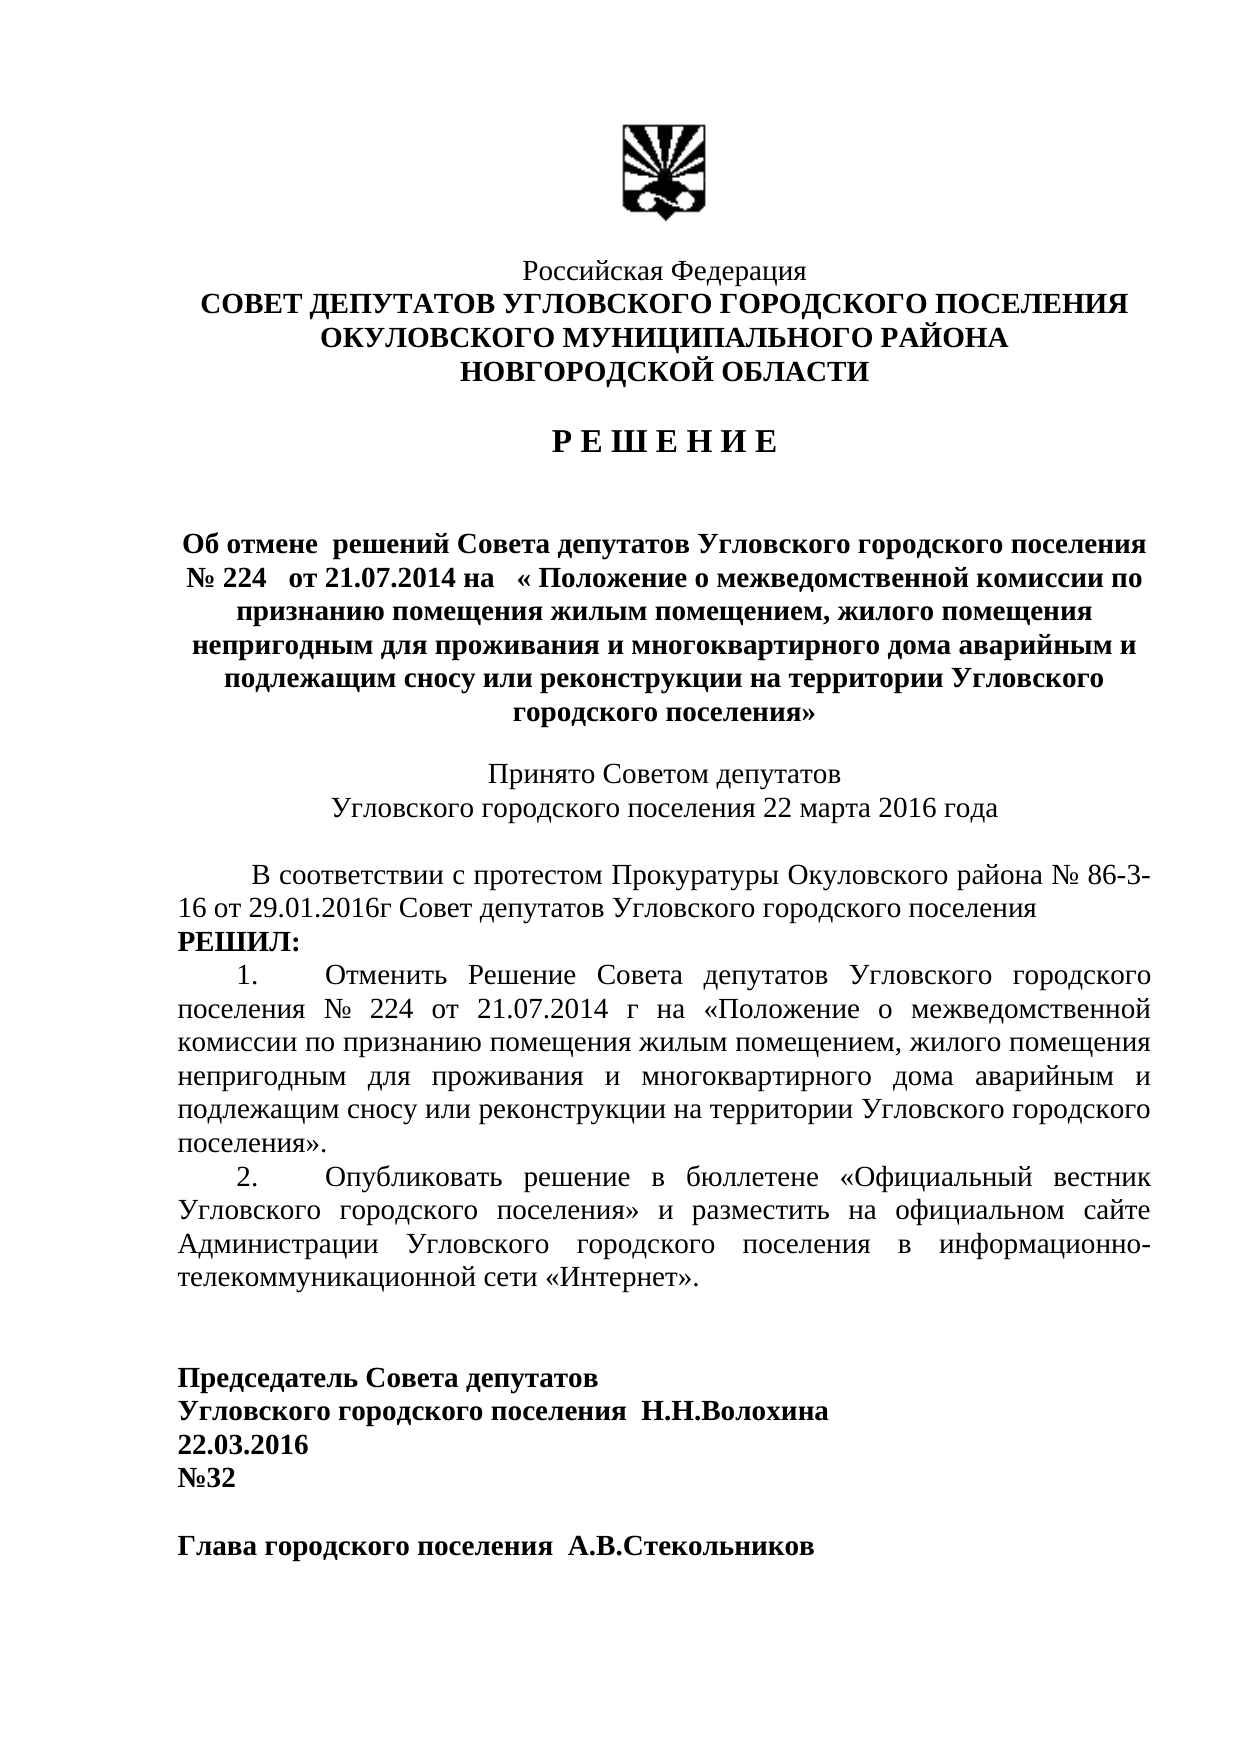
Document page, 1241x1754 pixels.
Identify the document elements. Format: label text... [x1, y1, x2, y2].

text РЕШИЛ: [177, 924, 1152, 957]
text В соответствии с протестом Прокуратуры Окуловского района № 86-3-16 от 29.01.2016г Совет депутатов Угловского городского поселения [177, 857, 1152, 924]
list Председатель Совета депутатов [177, 1360, 1152, 1393]
text НОВГОРОДСКОЙ ОБЛАСТИ [177, 354, 1152, 387]
text Российская Федерация [177, 253, 1152, 287]
list Угловского городского поселения Н.Н.Волохина [177, 1393, 1152, 1427]
list 22.03.2016 [177, 1427, 1152, 1461]
list Опубликовать решение в бюллетене «Официальный вестник Угловского городского поселения» и разместить на официальном сайте Администрации Угловского городского поселения в информационно- телекоммуникационной сети «Интернет». [177, 1159, 1152, 1293]
list Отменить Решение Совета депутатов Угловского городского поселения № 224 от 21.07.2014 г на «Положение о межведомственной комиссии по признанию помещения жилым помещением, жилого помещения непригодным для проживания и многоквартирного дома аварийным и подлежащим сносу или реконструкции на территории Угловского городского поселения». [177, 957, 1152, 1159]
text Угловского городского поселения 22 марта 2016 года [177, 790, 1152, 823]
list Глава городского поселения А.В.Стекольников [177, 1528, 1152, 1561]
text Р Е Ш Е Н И Е [177, 421, 1152, 459]
text Принято Советом депутатов [177, 756, 1152, 790]
list №32 [177, 1461, 1152, 1494]
text СОВЕТ ДЕПУТАТОВ УГЛОВСКОГО ГОРОДСКОГО ПОСЕЛЕНИЯ ОКУЛОВСКОГО МУНИЦИПАЛЬНОГО РАЙОНА [177, 287, 1152, 354]
picture [616, 118, 713, 225]
text Об отмене решений Совета депутатов Угловского городского поселения № 224 от 21.07.2014 на « Положение о межведомственной комиссии по признанию помещения жилым помещением, жилого помещения непригодным для проживания и многоквартирного дома аварийным и подлежащим сносу или реконструкции на территории Угловского городского поселения» [177, 526, 1152, 727]
